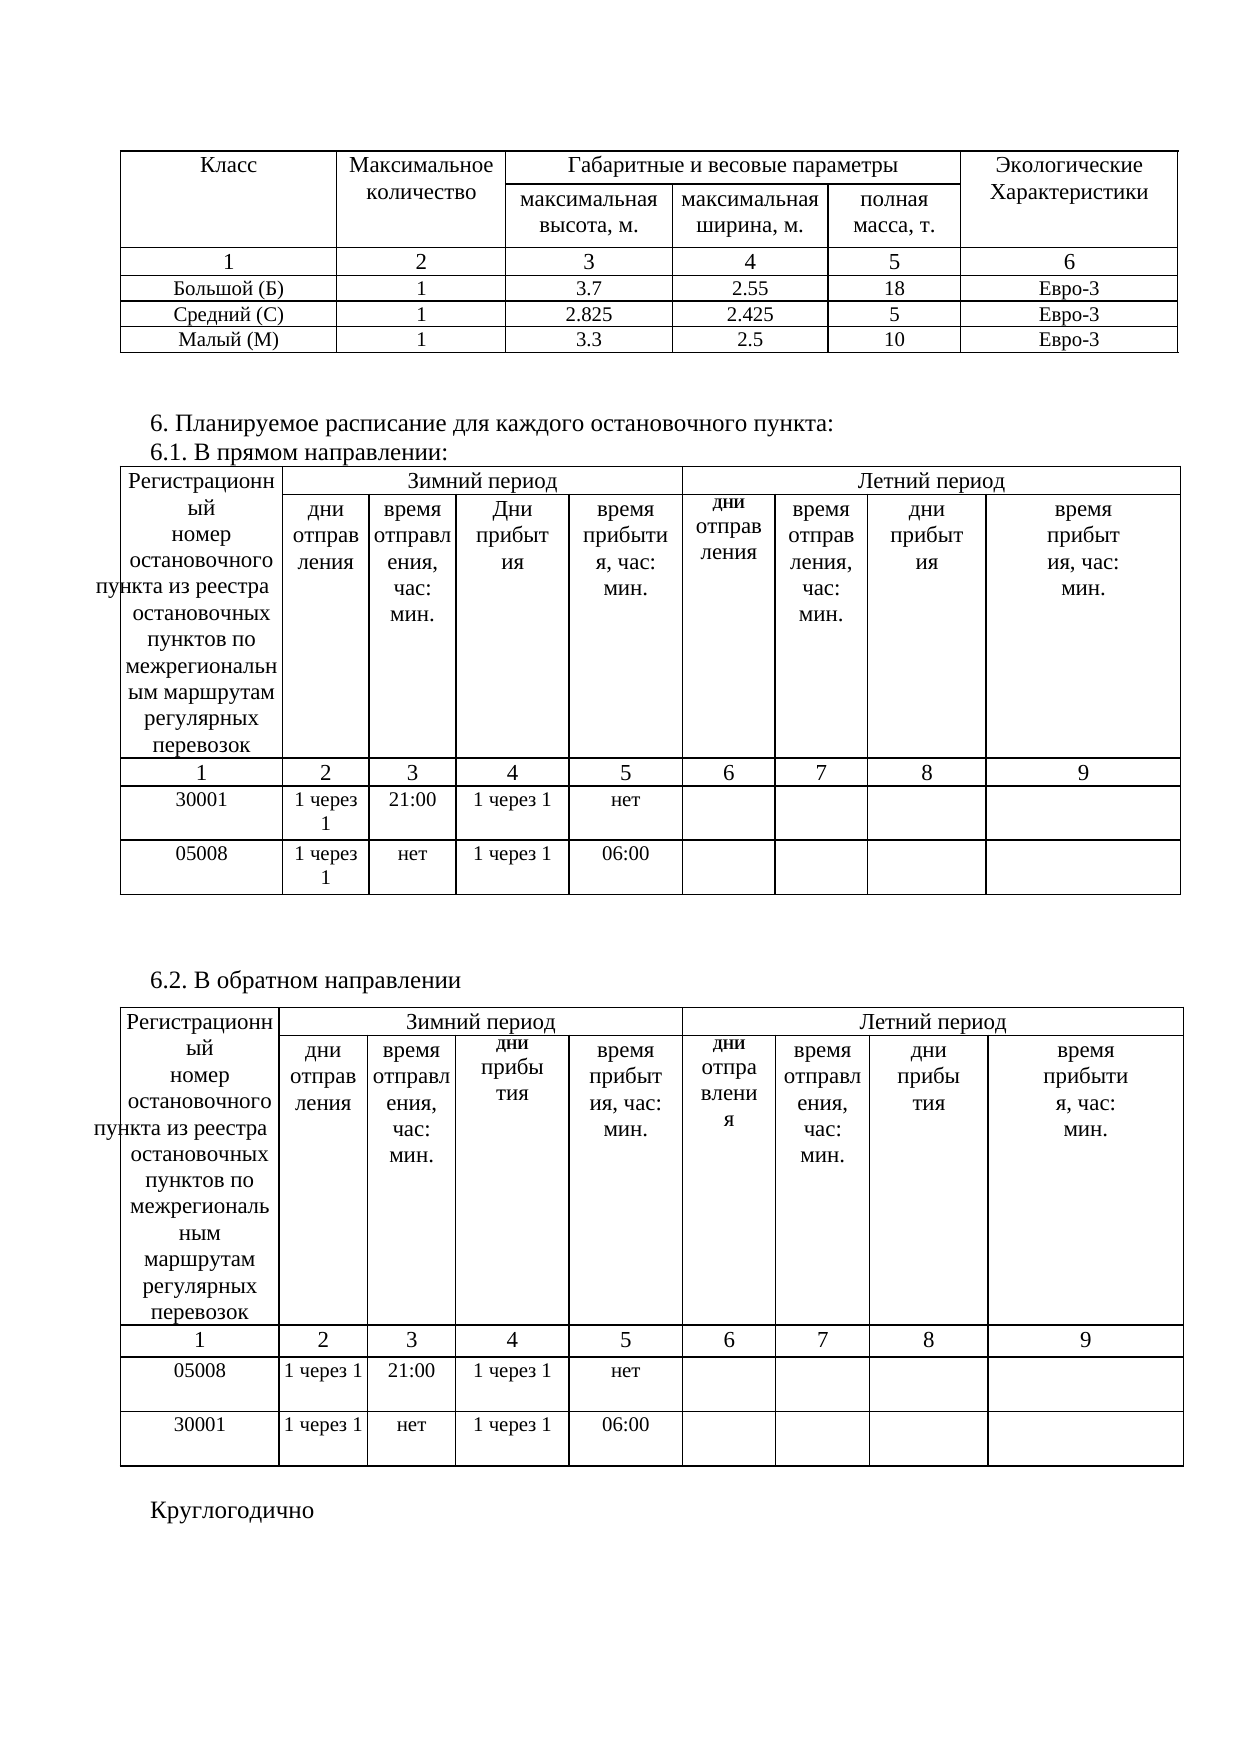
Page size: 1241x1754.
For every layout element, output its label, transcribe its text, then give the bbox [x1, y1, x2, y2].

table_cell время отправл ения, час: мин. [776, 1036, 869, 1324]
table_cell [683, 841, 774, 894]
table_cell Евро-3 [961, 276, 1177, 300]
table_cell 10 [829, 327, 960, 351]
table_cell максимальная высота, м. [506, 185, 672, 247]
table_header Класс [121, 152, 336, 247]
table_cell [868, 787, 985, 839]
table_cell 5 [829, 248, 960, 274]
table_cell 7 [776, 1326, 869, 1356]
table_cell нет [570, 1358, 682, 1411]
table_cell 7 [776, 759, 867, 785]
table_cell [868, 841, 985, 894]
table_cell [683, 1412, 775, 1465]
table_cell Евро-3 [961, 327, 1177, 351]
table_cell 1 [337, 302, 505, 326]
table_cell 3 [368, 1326, 455, 1356]
table_cell время прибыт ия, час: мин. [987, 495, 1180, 757]
table_cell 05008 [121, 1358, 278, 1411]
table_header Экологические Характеристики [961, 152, 1177, 247]
table_cell 30001 [121, 1412, 278, 1465]
table_cell [987, 841, 1180, 894]
table_cell [776, 1358, 869, 1411]
table_cell 5 [570, 759, 682, 785]
table_header Регистрационный номер остановочного пункта из реестра остановочных пунктов по межрегиональным маршрутам регулярных перевозок [121, 1008, 278, 1324]
table_cell 30001 [121, 787, 282, 839]
table_cell 8 [870, 1326, 987, 1356]
table_cell 1 через 1 [283, 841, 368, 894]
table_header Регистрационный номер остановочного пункта из реестра остановочных пунктов по межрегиональным маршрутам регулярных перевозок [121, 467, 282, 757]
table_cell время отправ ления, час: мин. [776, 495, 867, 757]
table_cell Большой (Б) [121, 276, 336, 300]
table_cell 1 [121, 1326, 278, 1356]
table_cell нет [370, 841, 455, 894]
table_cell 1 [121, 759, 282, 785]
table_cell 2 [280, 1326, 367, 1356]
table_header Летний период [683, 1008, 1183, 1034]
table_cell 4 [457, 759, 568, 785]
table_cell 4 [673, 248, 827, 274]
text 6.1. В прямом направлении: [150, 437, 1090, 466]
table_cell 21:00 [368, 1358, 455, 1411]
table_cell [870, 1358, 987, 1411]
table_cell Дни прибыт ия [457, 495, 568, 757]
table_cell Малый (М) [121, 327, 336, 351]
table_cell [987, 787, 1180, 839]
table_cell 2.5 [673, 327, 827, 351]
table_cell время прибыти я, час: мин. [989, 1036, 1183, 1324]
table_cell 2 [337, 248, 505, 274]
table_header Габаритные и весовые параметры [506, 152, 960, 183]
table_cell 06:00 [570, 1412, 682, 1465]
text 6. Планируемое расписание для каждого остановочного пункта: [150, 408, 1090, 437]
table_cell 3.3 [506, 327, 672, 351]
table_header Зимний период [283, 467, 682, 493]
table_cell 1 через 1 [283, 787, 368, 839]
table_cell 6 [683, 759, 774, 785]
text 6.2. В обратном направлении [150, 965, 1090, 994]
table_cell 9 [989, 1326, 1183, 1356]
table_cell 2.55 [673, 276, 827, 300]
table_cell 2.425 [673, 302, 827, 326]
table_cell [776, 1412, 869, 1465]
table_cell время прибыти я, час: мин. [570, 495, 682, 757]
table_cell дни прибыт ия [868, 495, 985, 757]
table_cell 2.825 [506, 302, 672, 326]
table_cell [776, 841, 867, 894]
table_cell 1 [121, 248, 336, 274]
table_header Максимальное количество [337, 152, 505, 247]
table_cell 1 через 1 [456, 1358, 568, 1411]
table_cell 06:00 [570, 841, 682, 894]
table_cell 5 [829, 302, 960, 326]
table_cell 9 [987, 759, 1180, 785]
table_cell 21:00 [370, 787, 455, 839]
table_cell 3 [370, 759, 455, 785]
table_cell 3 [506, 248, 672, 274]
table_cell ДНИ отправ ления [683, 495, 774, 757]
table_cell дни отправ ления [280, 1036, 367, 1324]
table_cell 5 [570, 1326, 682, 1356]
table_cell время прибыт ия, час: мин. [570, 1036, 682, 1324]
table_cell 6 [961, 248, 1177, 274]
table_cell 6 [683, 1326, 775, 1356]
table_cell [683, 1358, 775, 1411]
table_cell Средний (С) [121, 302, 336, 326]
table_cell 1 через 1 [457, 841, 568, 894]
table_cell 18 [829, 276, 960, 300]
table_cell 05008 [121, 841, 282, 894]
table_cell ДНИ отпра влени я [683, 1036, 775, 1324]
table_cell Евро-3 [961, 302, 1177, 326]
table_cell 1 [337, 327, 505, 351]
table_cell время отправл ения, час: мин. [368, 1036, 455, 1324]
table_cell дни прибы тия [870, 1036, 987, 1324]
table_cell 4 [456, 1326, 568, 1356]
text Круглогодично [150, 1495, 1090, 1524]
table_cell 2 [283, 759, 368, 785]
table_header Летний период [683, 467, 1180, 493]
table_cell [776, 787, 867, 839]
table_cell 1 через 1 [456, 1412, 568, 1465]
table_cell ДНИ прибы тия [456, 1036, 568, 1324]
table_cell 1 [337, 276, 505, 300]
table_cell нет [368, 1412, 455, 1465]
table_cell максимальная ширина, м. [673, 185, 827, 247]
table_header Зимний период [280, 1008, 682, 1034]
table_cell 3.7 [506, 276, 672, 300]
table_cell 1 через 1 [280, 1358, 367, 1411]
table_cell нет [570, 787, 682, 839]
table_cell 8 [868, 759, 985, 785]
table_cell полная масса, т. [829, 185, 960, 247]
table_cell [989, 1412, 1183, 1465]
table_cell 1 через 1 [457, 787, 568, 839]
table_cell 1 через 1 [280, 1412, 367, 1465]
table_cell время отправл ения, час: мин. [370, 495, 455, 757]
table_cell [683, 787, 774, 839]
table_cell [870, 1412, 987, 1465]
table_cell [989, 1358, 1183, 1411]
table_cell дни отправ ления [283, 495, 368, 757]
